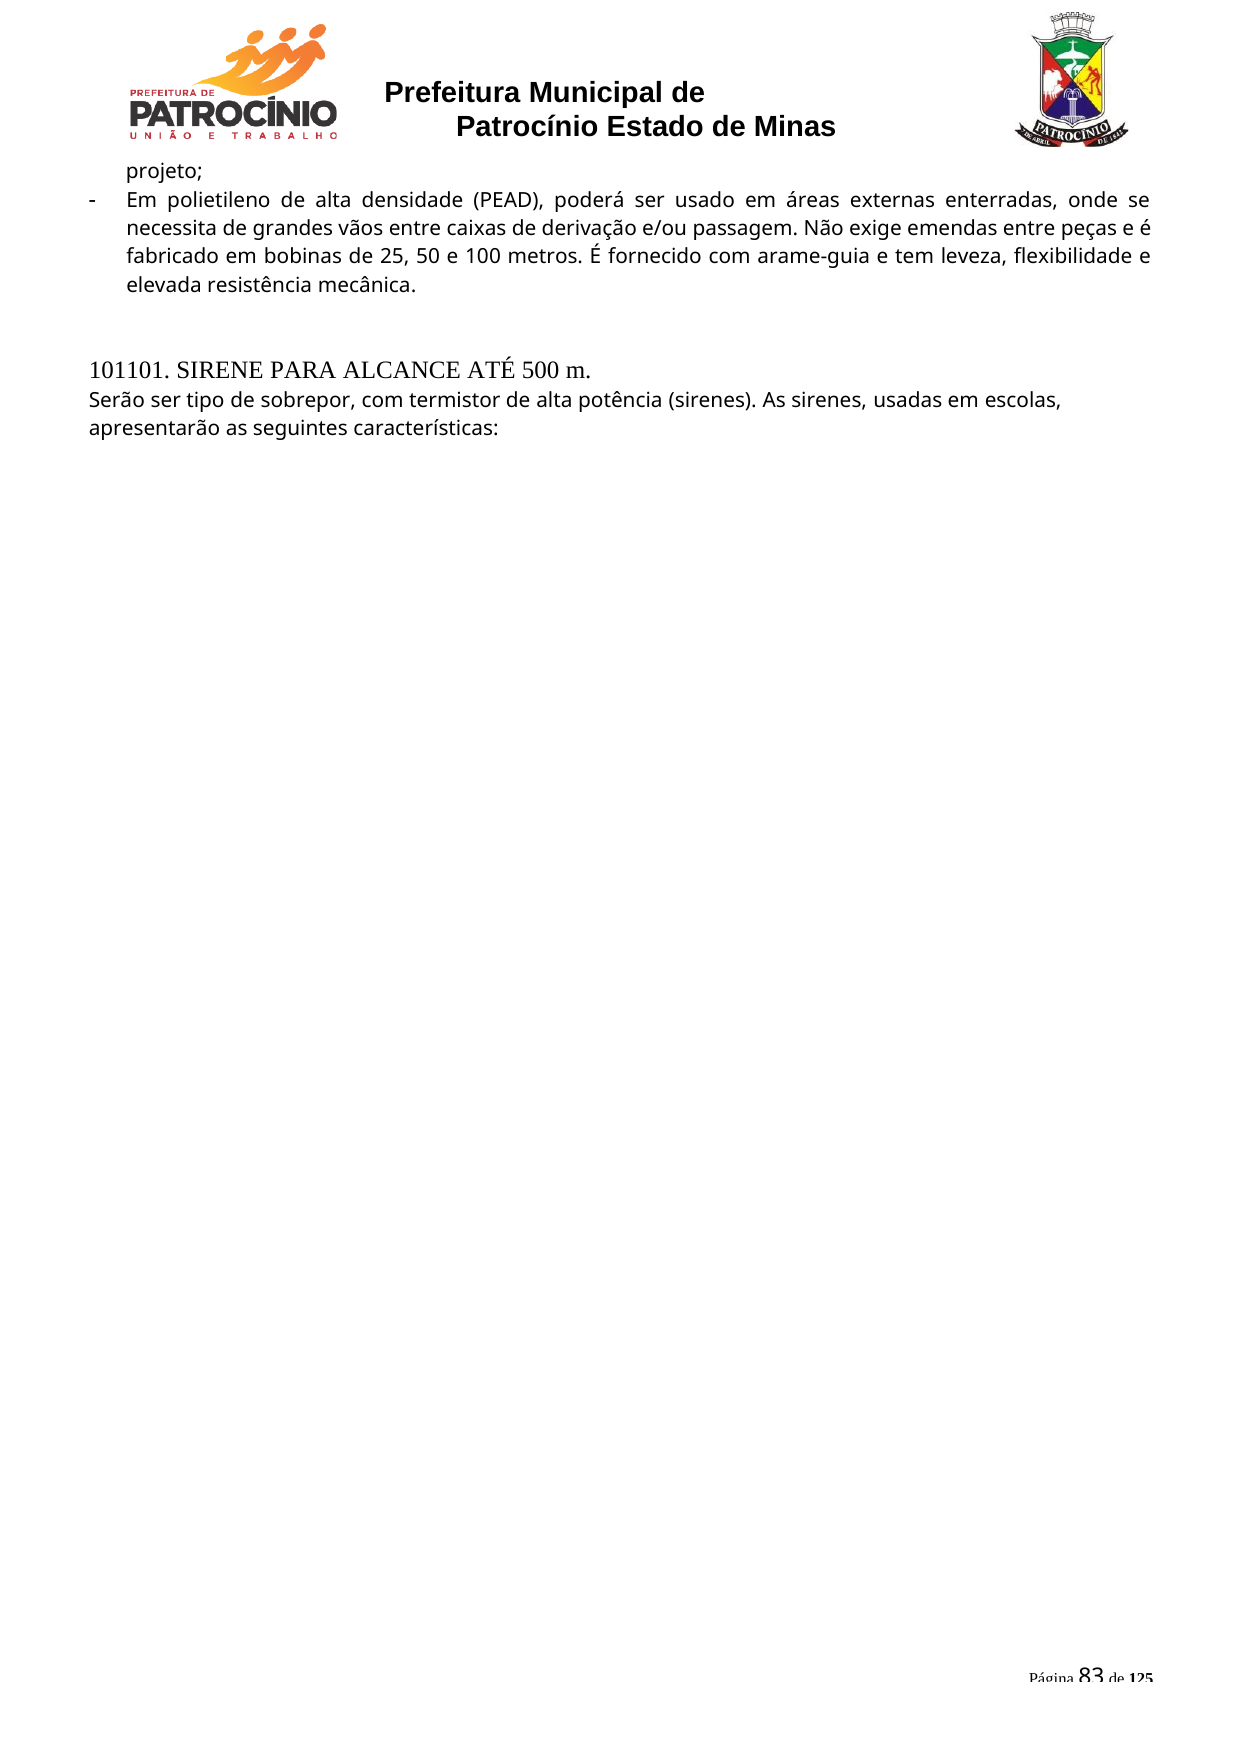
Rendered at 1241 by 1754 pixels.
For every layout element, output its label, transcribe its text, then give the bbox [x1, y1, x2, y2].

text Serão ser tipo de sobrepor, com termistor de alta potência (sirenes). As sirenes, usadas em escolas, apresentarão as seguintes características: [88, 385, 1152, 442]
list Em polietileno de alta densidade (PEAD), poderá ser usado em áreas externas enterradas, onde se necessita de grandes vãos entre caixas de derivação e/ou passagem. Não exige emendas entre peças e é fabricado em bobinas de 25, 50 e 100 metros. É fornecido com arame-guia e tem leveza, flexibilidade e elevada resistência mecânica. [88, 185, 1152, 298]
picture [1014, 12, 1129, 147]
picture [130, 24, 337, 139]
subtitle 101101. SIRENE PARA ALCANCE ATÉ 500 m. [88, 356, 1219, 384]
